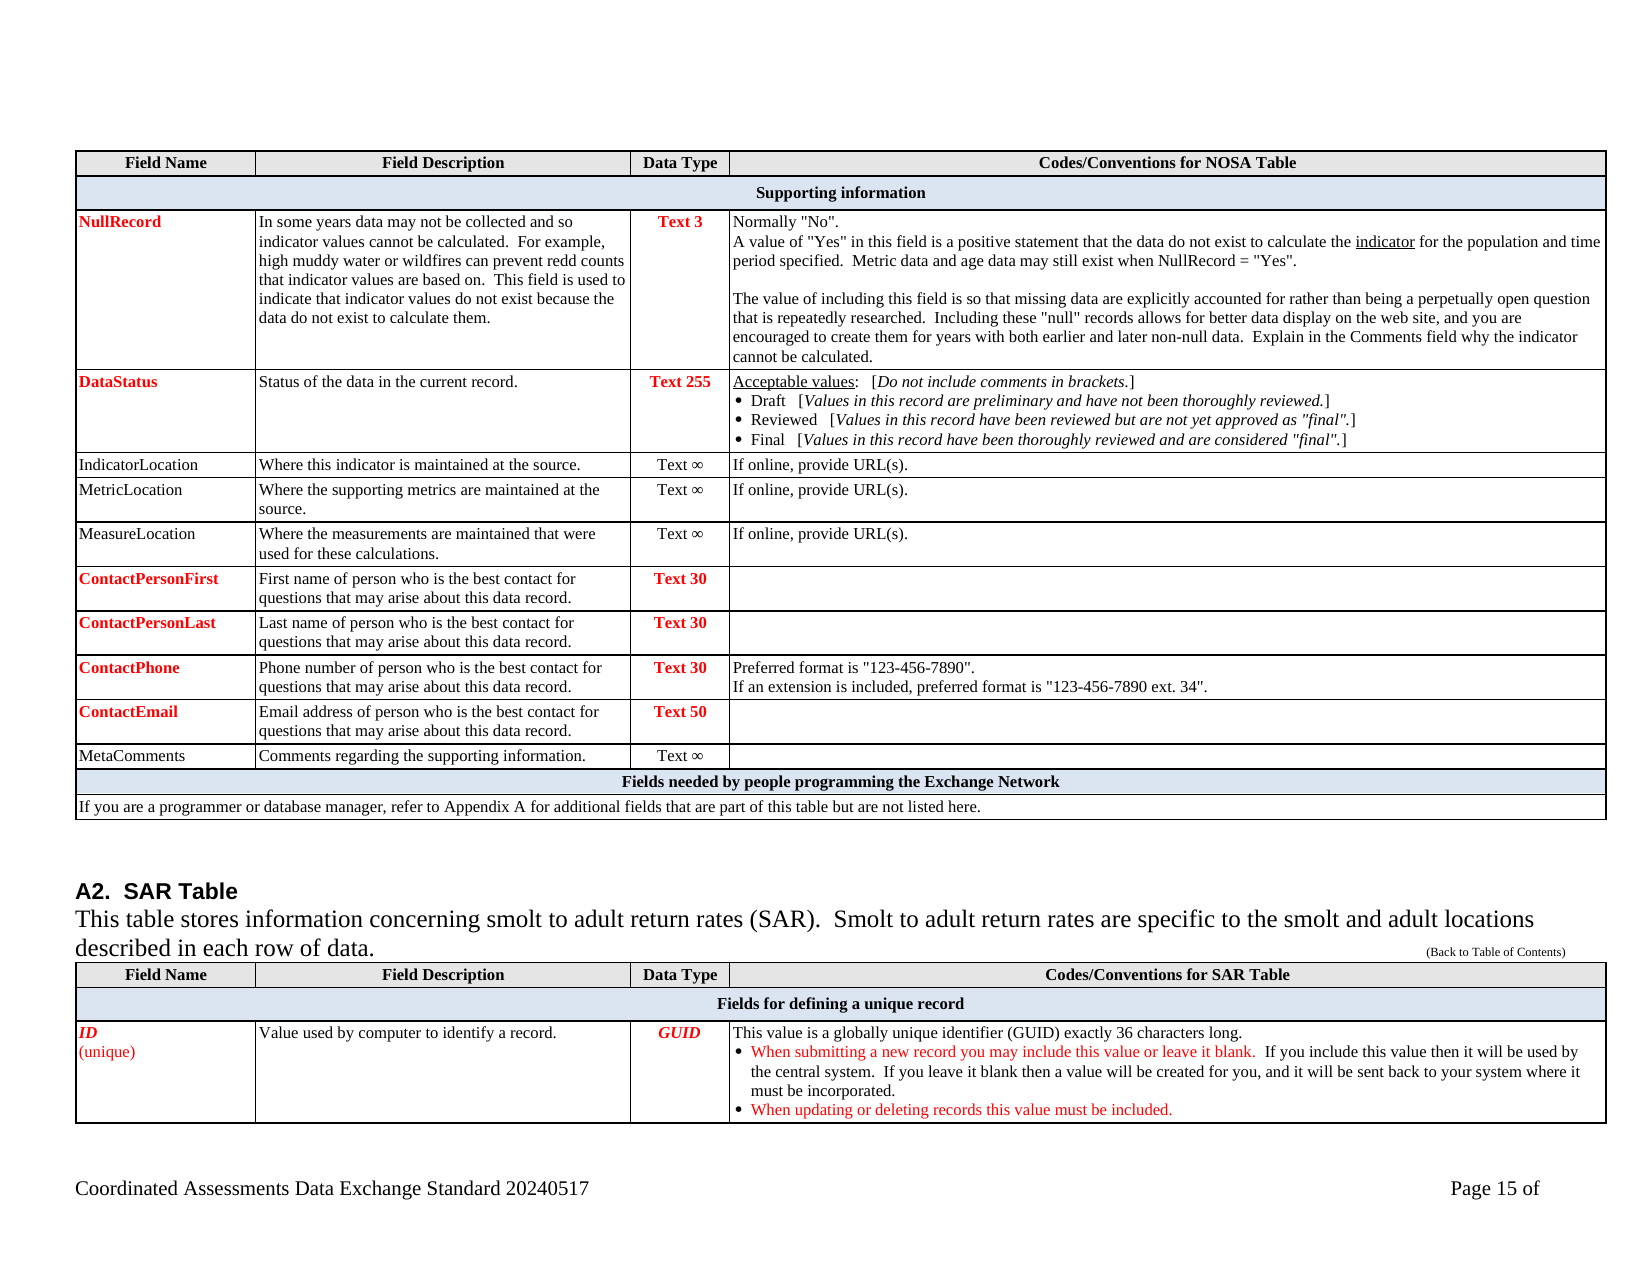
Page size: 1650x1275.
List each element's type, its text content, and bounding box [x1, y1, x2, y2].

table_cell Fields for defining a unique record [77, 988, 1605, 1020]
subtitle A2. SAR Table [75, 878, 1575, 904]
table_cell IndicatorLocation [77, 453, 255, 477]
table_cell Text ∞ [631, 478, 729, 521]
table_header Field Description [256, 152, 630, 175]
table_cell Preferred format is "123-456-7890". If an extension is included, preferred format is "123-456-7890 ext. 34". [730, 656, 1605, 699]
table_cell Text ∞ [631, 453, 729, 477]
table_cell If online, provide URL(s). [730, 523, 1605, 566]
table_cell Text ∞ [631, 523, 729, 566]
table_header Field Name [77, 152, 255, 175]
table_header Data Type [631, 963, 729, 987]
table_cell ID (unique) [77, 1022, 255, 1122]
table_cell Text 50 [631, 700, 729, 743]
table_cell NullRecord [77, 211, 255, 369]
table_cell If you are a programmer or database manager, refer to Appendix A for additional fields that are part of this table but are not listed here. [77, 795, 1605, 819]
table_header Codes/Conventions for SAR Table [730, 963, 1605, 987]
table_cell [730, 612, 1605, 654]
table_cell Where the measurements are maintained that were used for these calculations. [256, 523, 630, 566]
table_cell Email address of person who is the best contact for questions that may arise about this data record. [256, 700, 630, 743]
table_cell MetaComments [77, 745, 255, 768]
table_cell Text 255 [631, 370, 729, 452]
table_cell GUID [631, 1022, 729, 1122]
table_cell Phone number of person who is the best contact for questions that may arise about this data record. [256, 656, 630, 699]
table_cell Text 30 [631, 656, 729, 699]
table_cell DataStatus [77, 370, 255, 452]
table_header Data Type [631, 152, 729, 175]
table_cell Comments regarding the supporting information. [256, 745, 630, 768]
table_cell [730, 745, 1605, 768]
table_cell Fields needed by people programming the Exchange Network [77, 770, 1605, 793]
text This table stores information concerning smolt to adult return rates (SAR). Smolt to adult return rates are specific to the smolt and adult locations described in each row of data. (Back to Table of Contents) [75, 904, 1575, 962]
table_cell First name of person who is the best contact for questions that may arise about this data record. [256, 567, 630, 610]
table_cell Acceptable values: [Do not include comments in brackets.] Draft [Values in this record are preliminary and have not been thoroughly reviewed.] Reviewed [Values in this record have been reviewed but are not yet approved as "final".] Final [Values in this record have been thoroughly reviewed and are considered "final".] [730, 370, 1605, 452]
table_cell Status of the data in the current record. [256, 370, 630, 452]
table_cell If online, provide URL(s). [730, 453, 1605, 477]
table_cell In some years data may not be collected and so indicator values cannot be calculated. For example, high muddy water or wildfires can prevent redd counts that indicator values are based on. This field is used to indicate that indicator values do not exist because the data do not exist to calculate them. [256, 211, 630, 369]
table_cell Text 3 [631, 211, 729, 369]
table_cell Supporting information [77, 177, 1605, 209]
table_cell Text 30 [631, 567, 729, 610]
table_cell If online, provide URL(s). [730, 478, 1605, 521]
table_header Codes/Conventions for NOSA Table [730, 152, 1605, 175]
table_cell ContactPhone [77, 656, 255, 699]
table_header Field Name [77, 963, 255, 987]
table_cell [730, 700, 1605, 743]
table_header Field Description [256, 963, 630, 987]
table_cell Where this indicator is maintained at the source. [256, 453, 630, 477]
table_cell This value is a globally unique identifier (GUID) exactly 36 characters long. When submitting a new record you may include this value or leave it blank. If you include this value then it will be used by the central system. If you leave it blank then a value will be created for you, and it will be sent back to your system where it must be incorporated. When updating or deleting records this value must be included. [730, 1022, 1605, 1122]
table_cell Last name of person who is the best contact for questions that may arise about this data record. [256, 612, 630, 654]
table_cell Where the supporting metrics are maintained at the source. [256, 478, 630, 521]
table_cell Text 30 [631, 612, 729, 654]
table_cell Normally "No". A value of "Yes" in this field is a positive statement that the data do not exist to calculate the indicator for the population and time period specified. Metric data and age data may still exist when NullRecord = "Yes". The value of including this field is so that missing data are explicitly accounted for rather than being a perpetually open question that is repeatedly researched. Including these "null" records allows for better data display on the web site, and you are encouraged to create them for years with both earlier and later non-null data. Explain in the Comments field why the indicator cannot be calculated. [730, 211, 1605, 369]
table_cell Text ∞ [631, 745, 729, 768]
table_cell Value used by computer to identify a record. [256, 1022, 630, 1122]
table_cell ContactEmail [77, 700, 255, 743]
table_cell [730, 567, 1605, 610]
table_cell ContactPersonFirst [77, 567, 255, 610]
table_cell MetricLocation [77, 478, 255, 521]
table_cell MeasureLocation [77, 523, 255, 566]
table_cell ContactPersonLast [77, 612, 255, 654]
